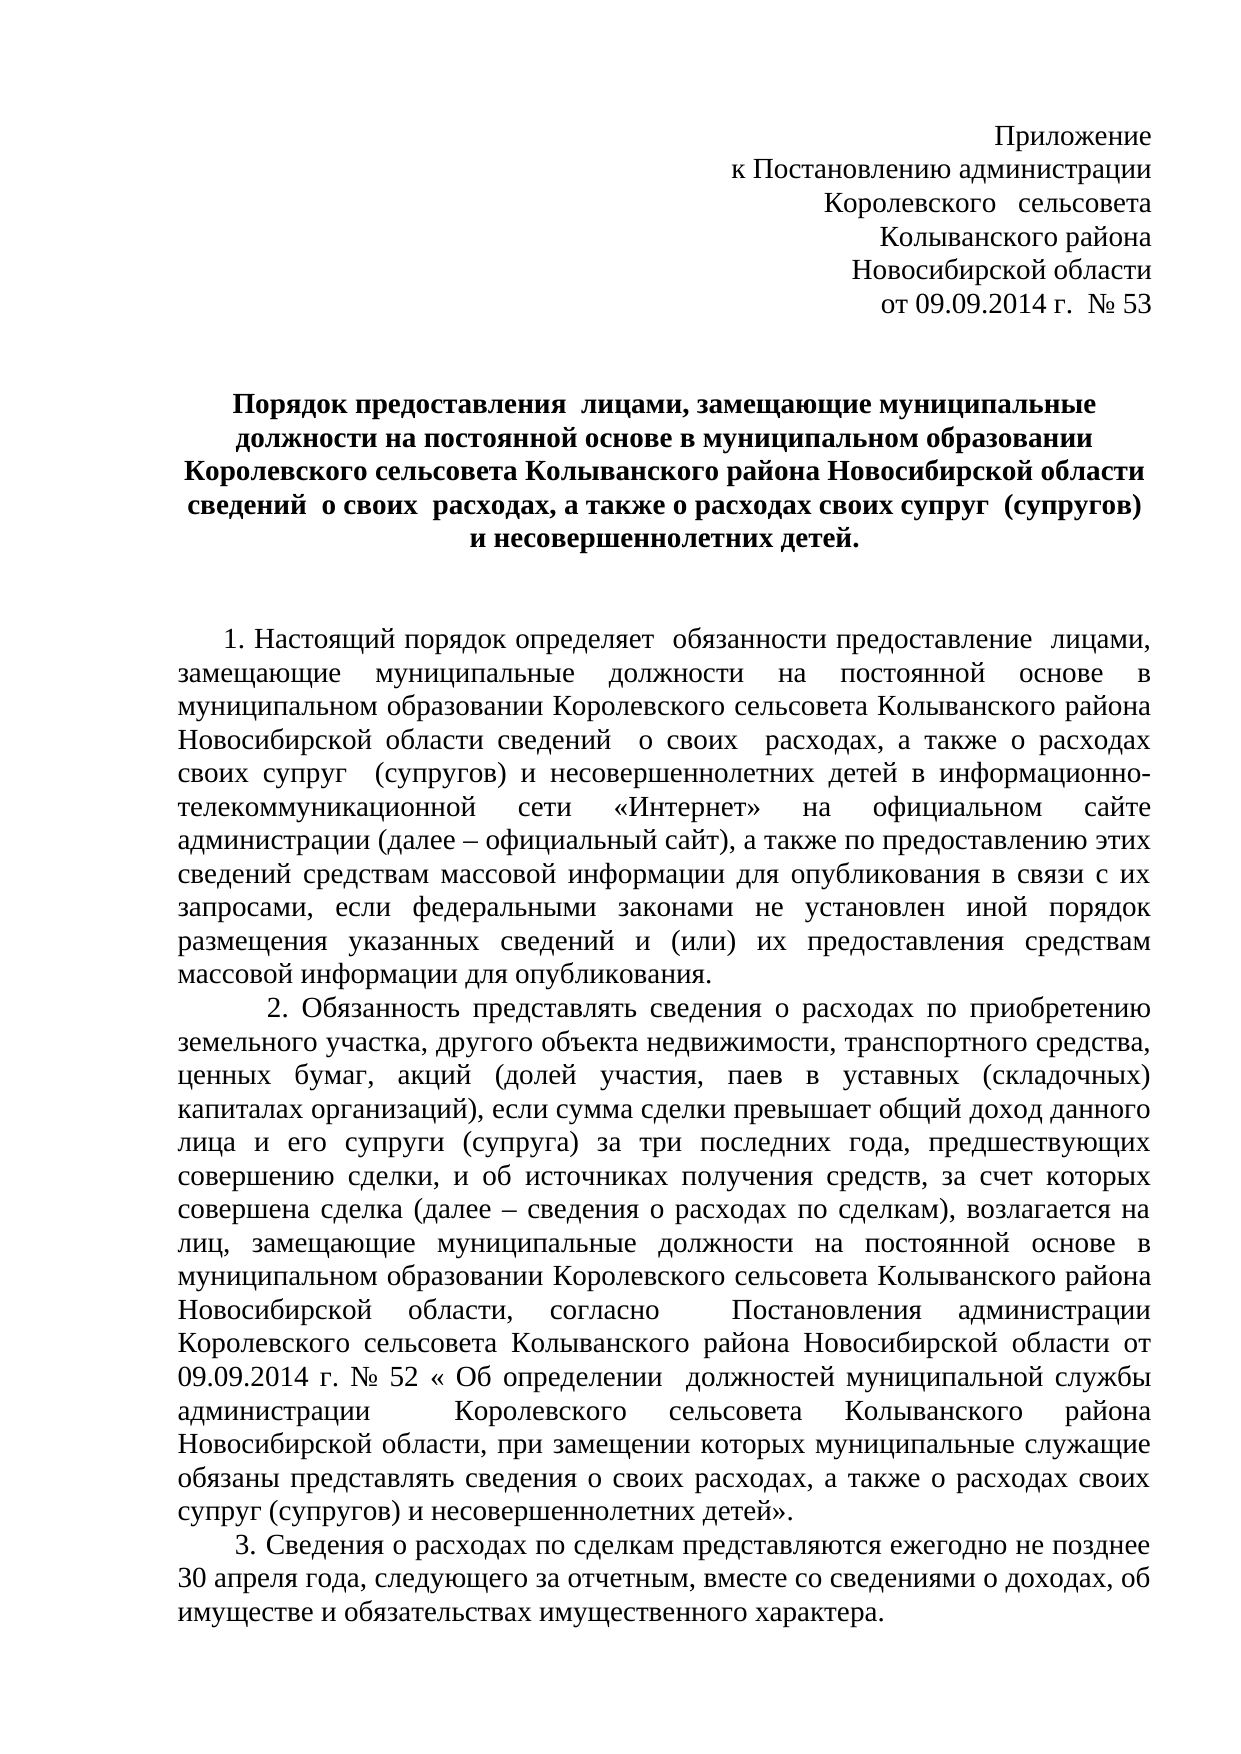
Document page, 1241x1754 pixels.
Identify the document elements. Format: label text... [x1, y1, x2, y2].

text Приложение [665, 118, 1152, 152]
text от 09.09.2014 г. № 53 [177, 286, 1152, 319]
text Порядок предоставления лицами, замещающие муниципальные должности на постоянной основе в муниципальном образовании Королевского сельсовета Колыванского района Новосибирской области сведений о своих расходах, а также о расходах своих супруг (супругов) и несовершеннолетних детей. [177, 386, 1152, 554]
text 1. Настоящий порядок определяет обязанности предоставление лицами, замещающие муниципальные должности на постоянной основе в муниципальном образовании Королевского сельсовета Колыванского района Новосибирской области сведений о своих расходах, а также о расходах своих супруг (супругов) и несовершеннолетних детей в информационно-телекоммуникационной сети «Интернет» на официальном сайте администрации (далее – официальный сайт), а также по предоставлению этих сведений средствам массовой информации для опубликования в связи с их запросами, если федеральными законами не установлен иной порядок размещения указанных сведений и (или) их предоставления средствам массовой информации для опубликования. [177, 621, 1152, 990]
text 3. Сведения о расходах по сделкам представляются ежегодно не позднее 30 апреля года, следующего за отчетным, вместе со сведениями о доходах, об имуществе и обязательствах имущественного характера. [177, 1527, 1152, 1627]
text Новосибирской области [665, 252, 1152, 286]
text к Постановлению администрации Королевского сельсовета Колыванского района [665, 152, 1152, 252]
text 2. Обязанность представлять сведения о расходах по приобретению земельного участка, другого объекта недвижимости, транспортного средства, ценных бумаг, акций (долей участия, паев в уставных (складочных) капиталах организаций), если сумма сделки превышает общий доход данного лица и его супруги (супруга) за три последних года, предшествующих совершению сделки, и об источниках получения средств, за счет которых совершена сделка (далее – сведения о расходах по сделкам), возлагается на лиц, замещающие муниципальные должности на постоянной основе в муниципальном образовании Королевского сельсовета Колыванского района Новосибирской области, согласно Постановления администрации Королевского сельсовета Колыванского района Новосибирской области от 09.09.2014 г. № 52 « Об определении должностей муниципальной службы администрации Королевского сельсовета Колыванского района Новосибирской области, при замещении которых муниципальные служащие обязаны представлять сведения о своих расходах, а также о расходах своих супруг (супругов) и несовершеннолетних детей». [177, 990, 1152, 1527]
